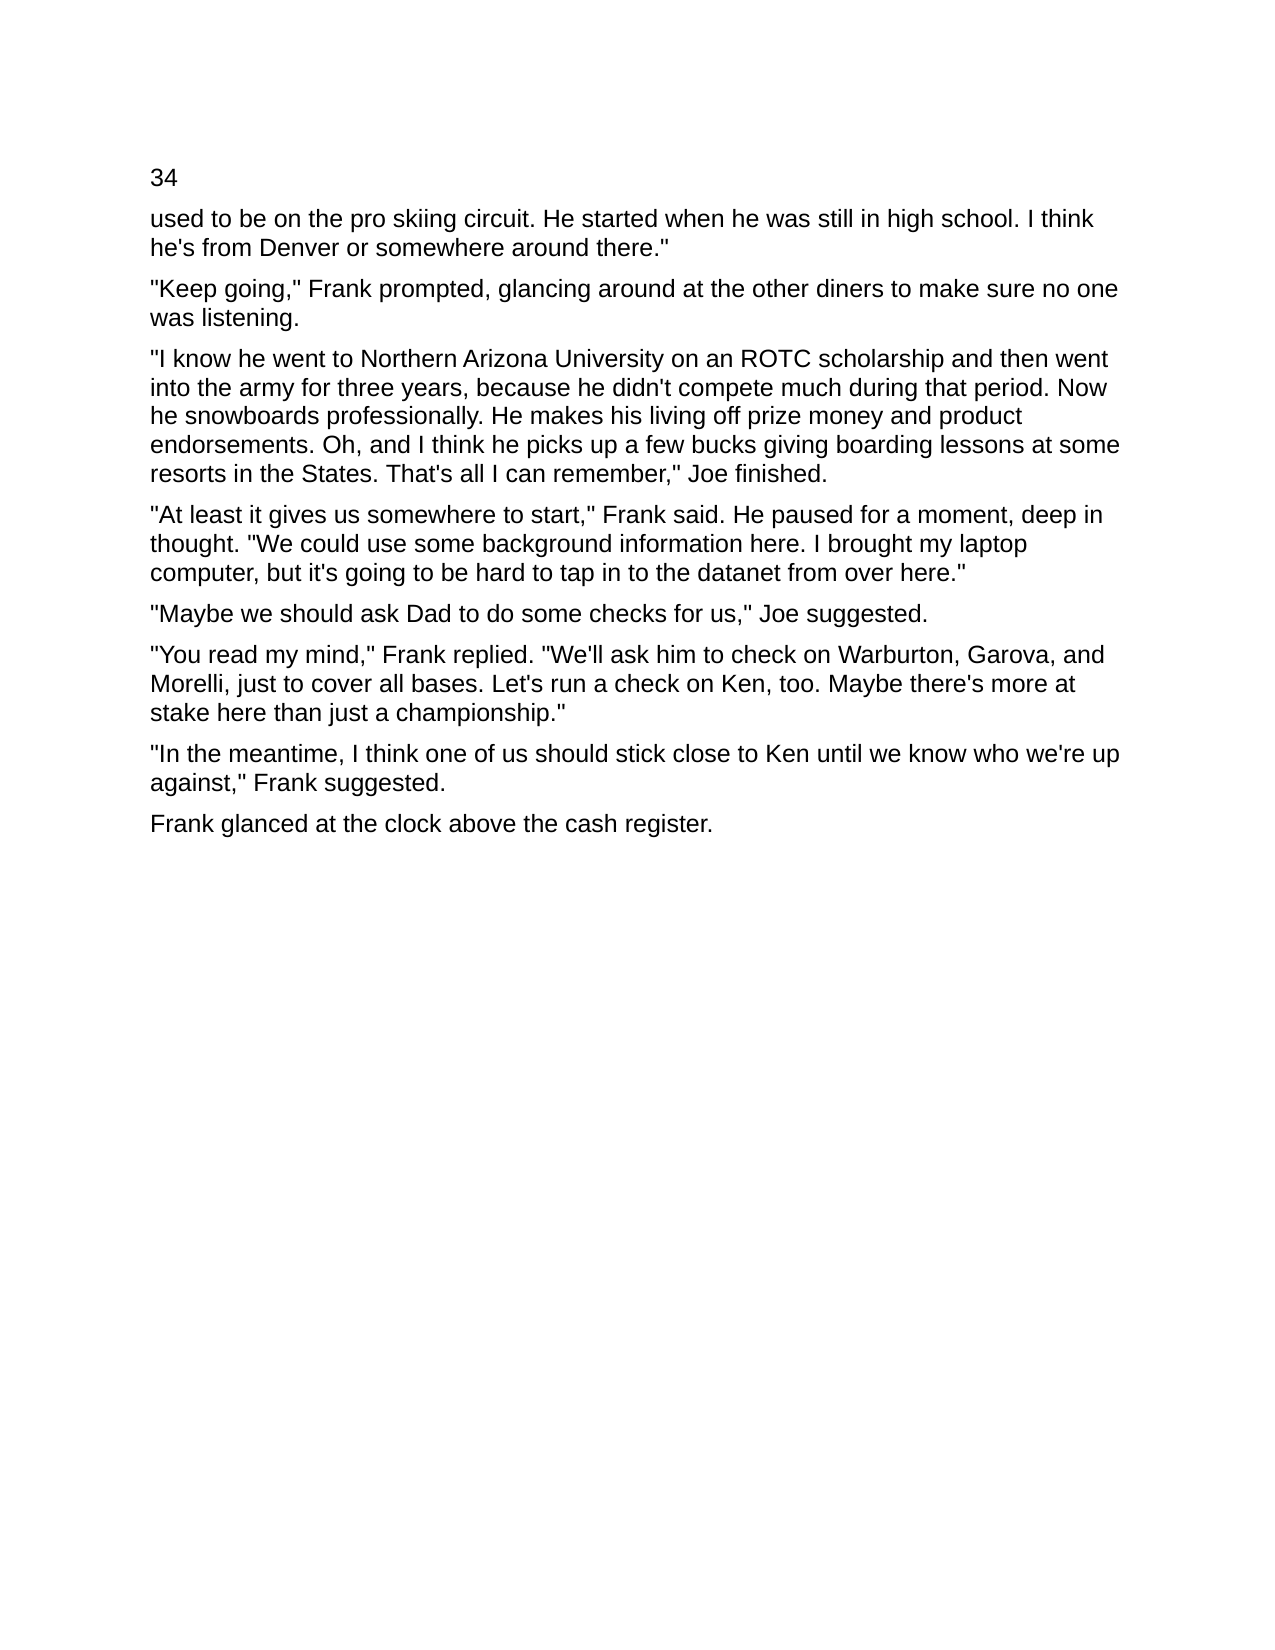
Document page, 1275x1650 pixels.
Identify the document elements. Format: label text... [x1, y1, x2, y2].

text "At least it gives us somewhere to start," Frank said. He paused for a moment, deep in thought. "We could use some background information here. I brought my laptop computer, but it's going to be hard to tap in to the datanet from over here." [150, 500, 1125, 586]
text "You read my mind," Frank replied. "We'll ask him to check on Warburton, Garova, and Morelli, just to cover all bases. Let's run a check on Ken, too. Maybe there's more at stake here than just a championship." [150, 640, 1125, 726]
text "Keep going," Frank prompted, glancing around at the other diners to make sure no one was listening. [150, 274, 1125, 331]
text used to be on the pro skiing circuit. He started when he was still in high school. I think he's from Denver or somewhere around there." [150, 204, 1125, 261]
text 34 [150, 162, 1125, 191]
text "I know he went to Northern Arizona University on an ROTC scholarship and then went into the army for three years, because he didn't compete much during that period. Now he snowboards professionally. He makes his living off prize money and product endorsements. Oh, and I think he picks up a few bucks giving boarding lessons at some resorts in the States. That's all I can remember," Joe finished. [150, 344, 1125, 487]
text "In the meantime, I think one of us should stick close to Ken until we know who we're up against," Frank suggested. [150, 739, 1125, 796]
text Frank glanced at the clock above the cash register. [150, 809, 1125, 837]
text "Maybe we should ask Dad to do some checks for us," Joe suggested. [150, 599, 1125, 627]
